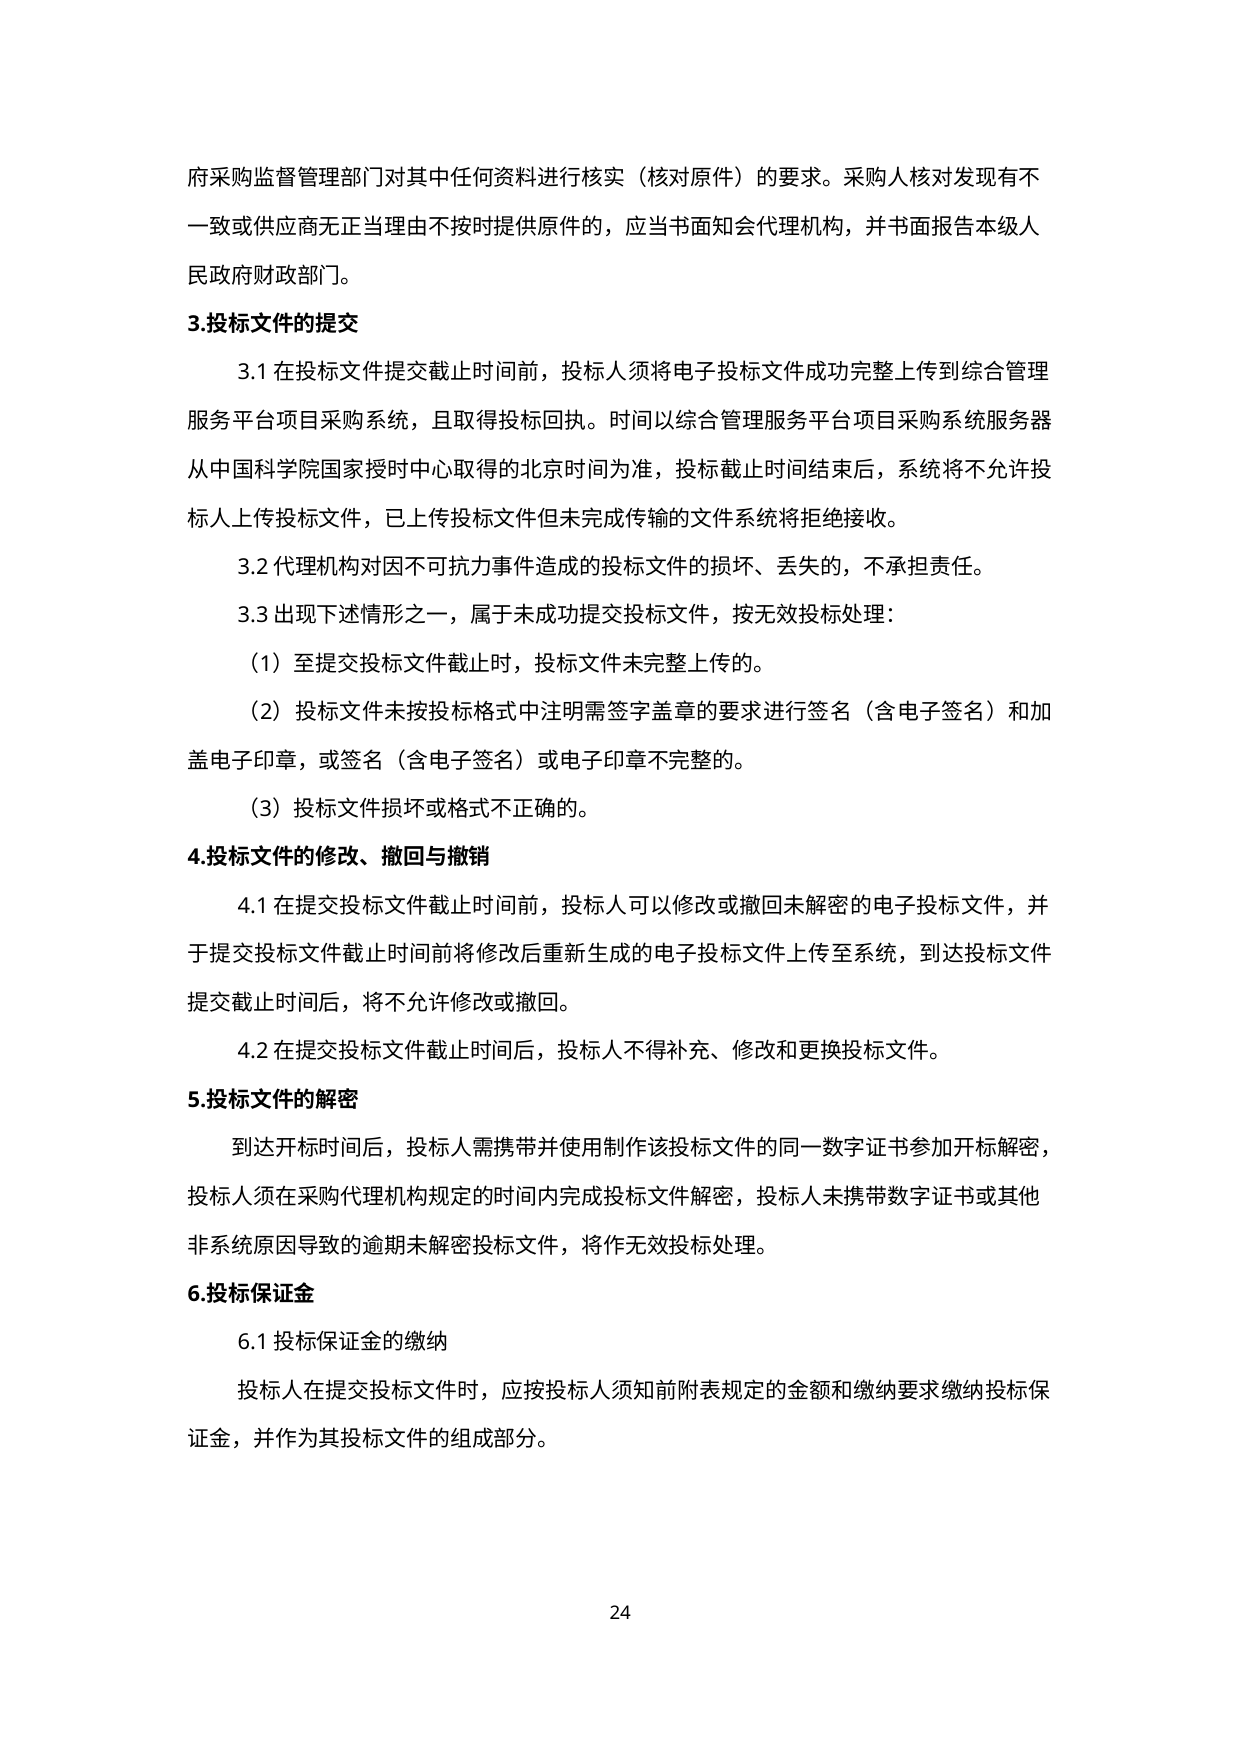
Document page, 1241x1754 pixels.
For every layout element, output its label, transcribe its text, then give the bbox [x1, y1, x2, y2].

text 到达开标时间后，投标人需携带并使用制作该投标文件的同一数字证书参加开标解密，投标人须在采购代理机构规定的时间内完成投标文件解密，投标人未携带数字证书或其他非系统原因导致的逾期未解密投标文件，将作无效投标处理。 [187, 1130, 1053, 1260]
text 4.投标文件的修改、撤回与撤销 [187, 839, 1053, 871]
text 3.投标文件的提交 [187, 306, 1053, 338]
text （3）投标文件损坏或格式不正确的。 [187, 791, 1053, 823]
text （1）至提交投标文件截止时，投标文件未完整上传的。 [187, 645, 1053, 678]
text 5.投标文件的解密 [187, 1081, 1053, 1114]
text 6.投标保证金 [187, 1276, 1053, 1308]
text 4.2在提交投标文件截止时间后，投标人不得补充、修改和更换投标文件。 [187, 1033, 1053, 1066]
text 投标人在提交投标文件时，应按投标人须知前附表规定的金额和缴纳要求缴纳投标保证金，并作为其投标文件的组成部分。 [187, 1372, 1053, 1453]
text 6.1投标保证金的缴纳 [187, 1324, 1053, 1356]
text （2）投标文件未按投标格式中注明需签字盖章的要求进行签名（含电子签名）和加盖电子印章，或签名（含电子签名）或电子印章不完整的。 [187, 693, 1053, 775]
text 3.2代理机构对因不可抗力事件造成的投标文件的损坏、丢失的，不承担责任。 [187, 548, 1053, 581]
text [187, 160, 1053, 290]
text 3.3出现下述情形之一，属于未成功提交投标文件，按无效投标处理： [187, 597, 1053, 629]
text 3.1在投标文件提交截止时间前，投标人须将电子投标文件成功完整上传到综合管理服务平台项目采购系统，且取得投标回执。时间以综合管理服务平台项目采购系统服务器从中国科学院国家授时中心取得的北京时间为准，投标截止时间结束后，系统将不允许投标人上传投标文件，已上传投标文件但未完成传输的文件系统将拒绝接收。 [187, 354, 1053, 533]
text 4.1在提交投标文件截止时间前，投标人可以修改或撤回未解密的电子投标文件，并于提交投标文件截止时间前将修改后重新生成的电子投标文件上传至系统，到达投标文件提交截止时间后，将不允许修改或撤回。 [187, 887, 1053, 1017]
